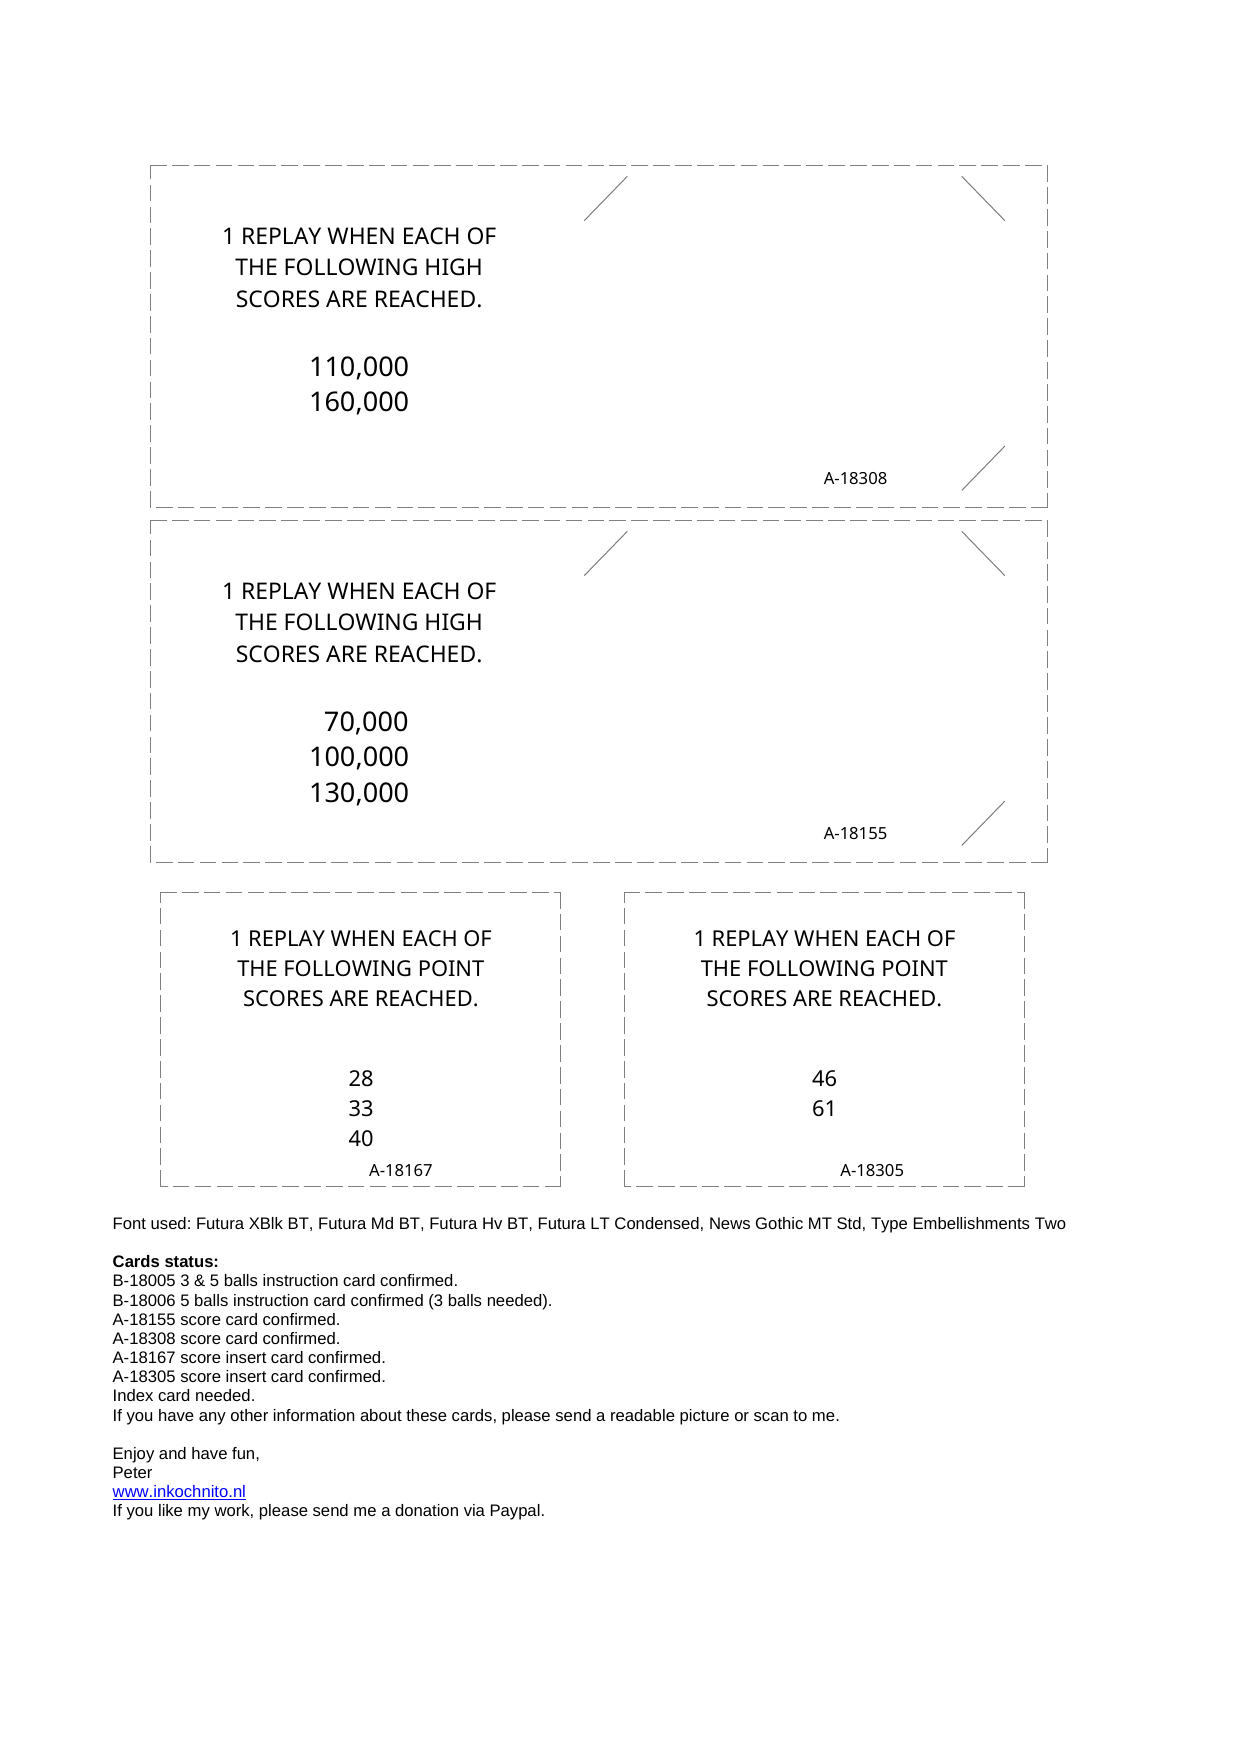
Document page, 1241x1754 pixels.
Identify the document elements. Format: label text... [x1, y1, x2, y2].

text B-18005 3 & 5 balls instruction card confirmed. [112, 1271, 1144, 1290]
text A-18305 score insert card confirmed. [112, 1367, 1144, 1386]
text Font used: Futura XBlk BT, Futura Md BT, Futura Hv BT, Futura LT Condensed, News Gothic MT Std, Type Embellishments Two [112, 1214, 1144, 1233]
text Index card needed. [112, 1386, 1144, 1405]
text A-18308 score card confirmed. [112, 1329, 1144, 1348]
text www.inkochnito.nl [112, 1482, 1144, 1501]
text Peter [112, 1463, 1144, 1482]
text B-18006 5 balls instruction card confirmed (3 balls needed). [112, 1290, 1144, 1309]
text Cards status: [112, 1252, 1144, 1271]
text Enjoy and have fun, [112, 1444, 1144, 1463]
text A-18155 score card confirmed. [112, 1309, 1144, 1329]
text A-18167 score insert card confirmed. [112, 1348, 1144, 1367]
text If you have any other information about these cards, please send a readable picture or scan to me. [112, 1405, 1144, 1424]
text If you like my work, please send me a donation via Paypal. [112, 1501, 1144, 1520]
